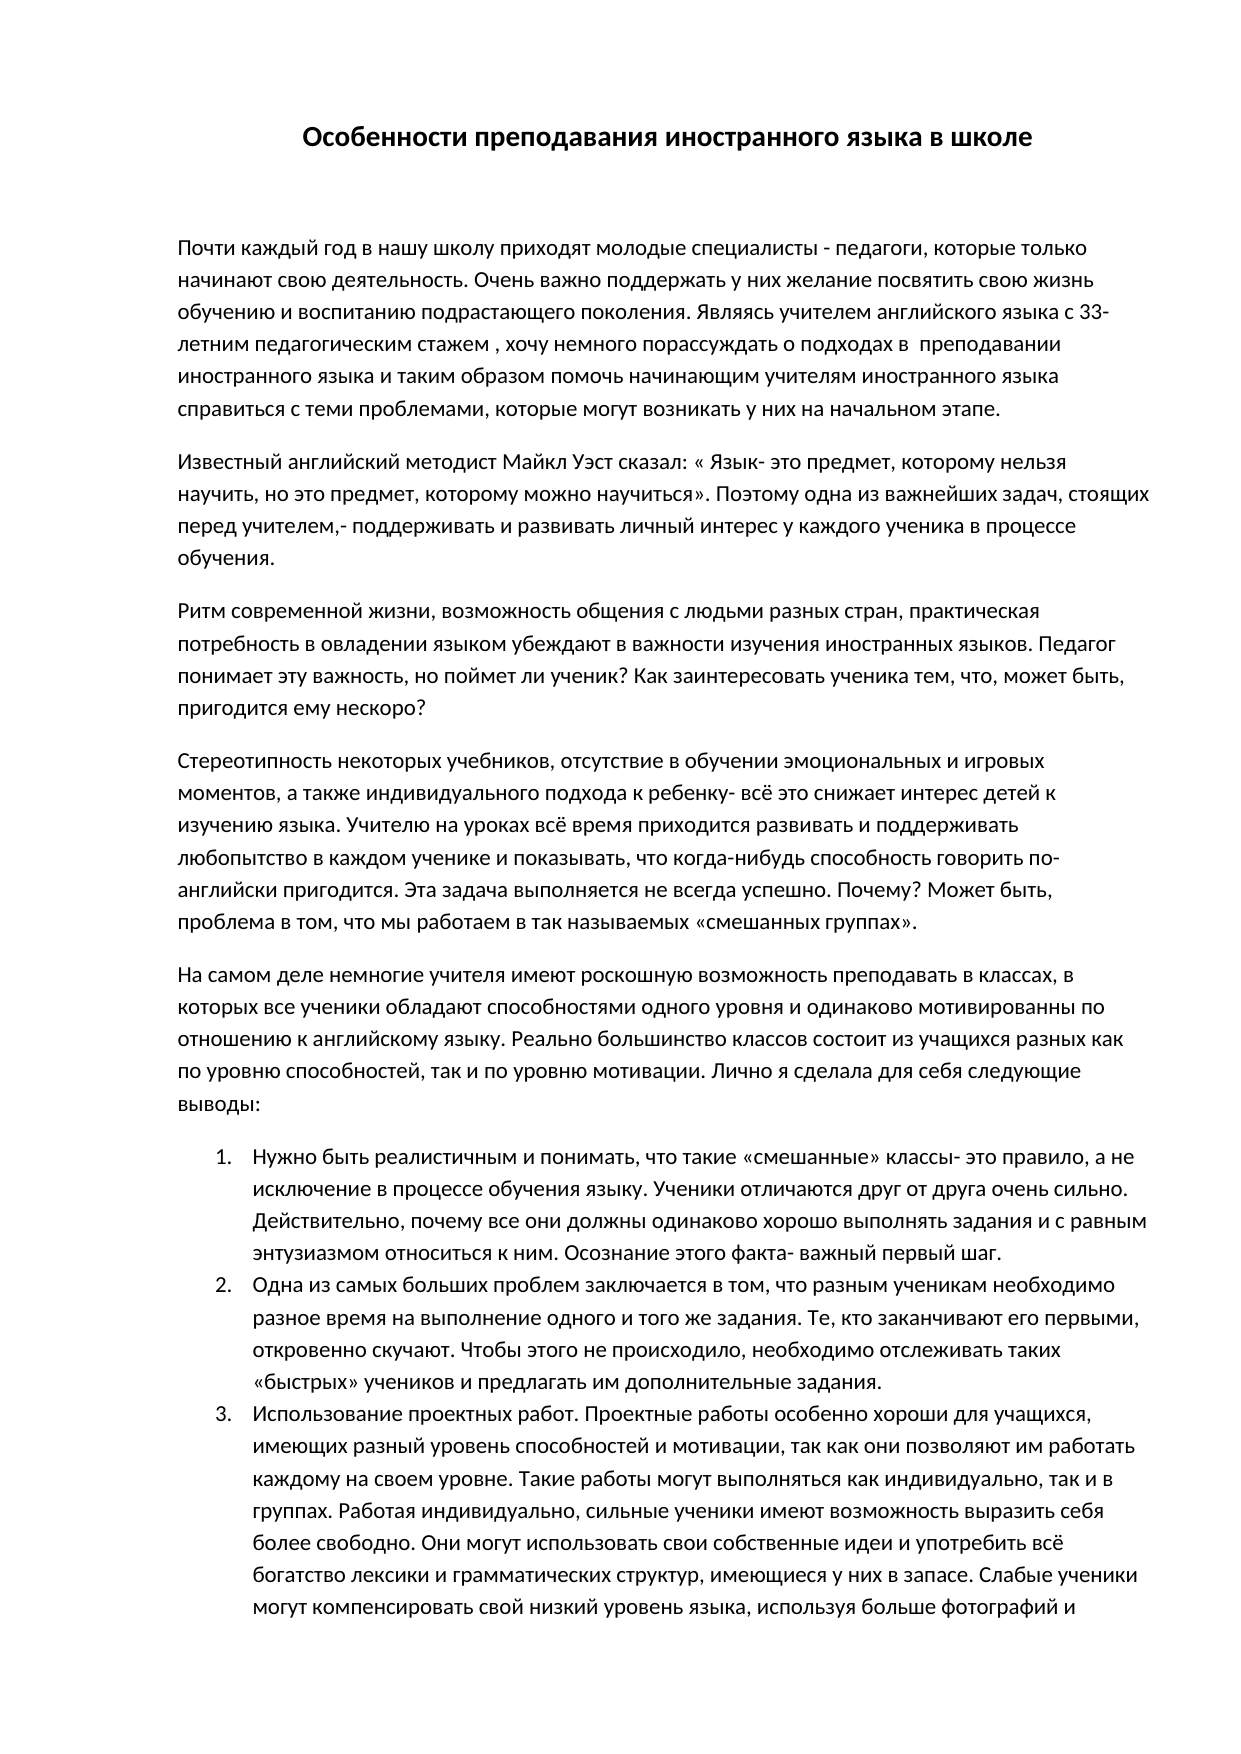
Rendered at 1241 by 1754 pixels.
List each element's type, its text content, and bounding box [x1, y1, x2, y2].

text Известный английский методист Майкл Уэст сказал: « Язык- это предмет, которому нельзя научить, но это предмет, которому можно научиться». Поэтому одна из важнейших задач, стоящих перед учителем,- поддерживать и развивать личный интерес у каждого ученика в процессе обучения. [177, 447, 1152, 571]
text На самом деле немногие учителя имеют роскошную возможность преподавать в классах, в которых все ученики обладают способностями одного уровня и одинаково мотивированны по отношению к английскому языку. Реально большинство классов состоит из учащихся разных как по уровню способностей, так и по уровню мотивации. Лично я сделала для себя следующие выводы: [177, 960, 1152, 1117]
text Особенности преподавания иностранного языка в школе [177, 118, 1152, 154]
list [215, 1399, 1152, 1620]
list Нужно быть реалистичным и понимать, что такие «смешанные» классы- это правило, а не исключение в процессе обучения языку. Ученики отличаются друг от друга очень сильно. Действительно, почему все они должны одинаково хорошо выполнять задания и с равным энтузиазмом относиться к ним. Осознание этого факта- важный первый шаг. [215, 1142, 1152, 1266]
text Стереотипность некоторых учебников, отсутствие в обучении эмоциональных и игровых моментов, а также индивидуального подхода к ребенку- всё это снижает интерес детей к изучению языка. Учителю на уроках всё время приходится развивать и поддерживать любопытство в каждом ученике и показывать, что когда-нибудь способность говорить по-английски пригодится. Эта задача выполняется не всегда успешно. Почему? Может быть, проблема в том, что мы работаем в так называемых «смешанных группах». [177, 746, 1152, 935]
list Одна из самых больших проблем заключается в том, что разным ученикам необходимо разное время на выполнение одного и того же задания. Те, кто заканчивают его первыми, откровенно скучают. Чтобы этого не происходило, необходимо отслеживать таких «быстрых» учеников и предлагать им дополнительные задания. [215, 1271, 1152, 1395]
text Ритм современной жизни, возможность общения с людьми разных стран, практическая потребность в овладении языком убеждают в важности изучения иностранных языков. Педагог понимает эту важность, но поймет ли ученик? Как заинтересовать ученика тем, что, может быть, пригодится ему нескоро? [177, 596, 1152, 721]
text Почти каждый год в нашу школу приходят молодые специалисты - педагоги, которые только начинают свою деятельность. Очень важно поддержать у них желание посвятить свою жизнь обучению и воспитанию подрастающего поколения. Являясь учителем английского языка с 33-летним педагогическим стажем , хочу немного порассуждать о подходах в преподавании иностранного языка и таким образом помочь начинающим учителям иностранного языка справиться с теми проблемами, которые могут возникать у них на начальном этапе. [177, 233, 1152, 422]
